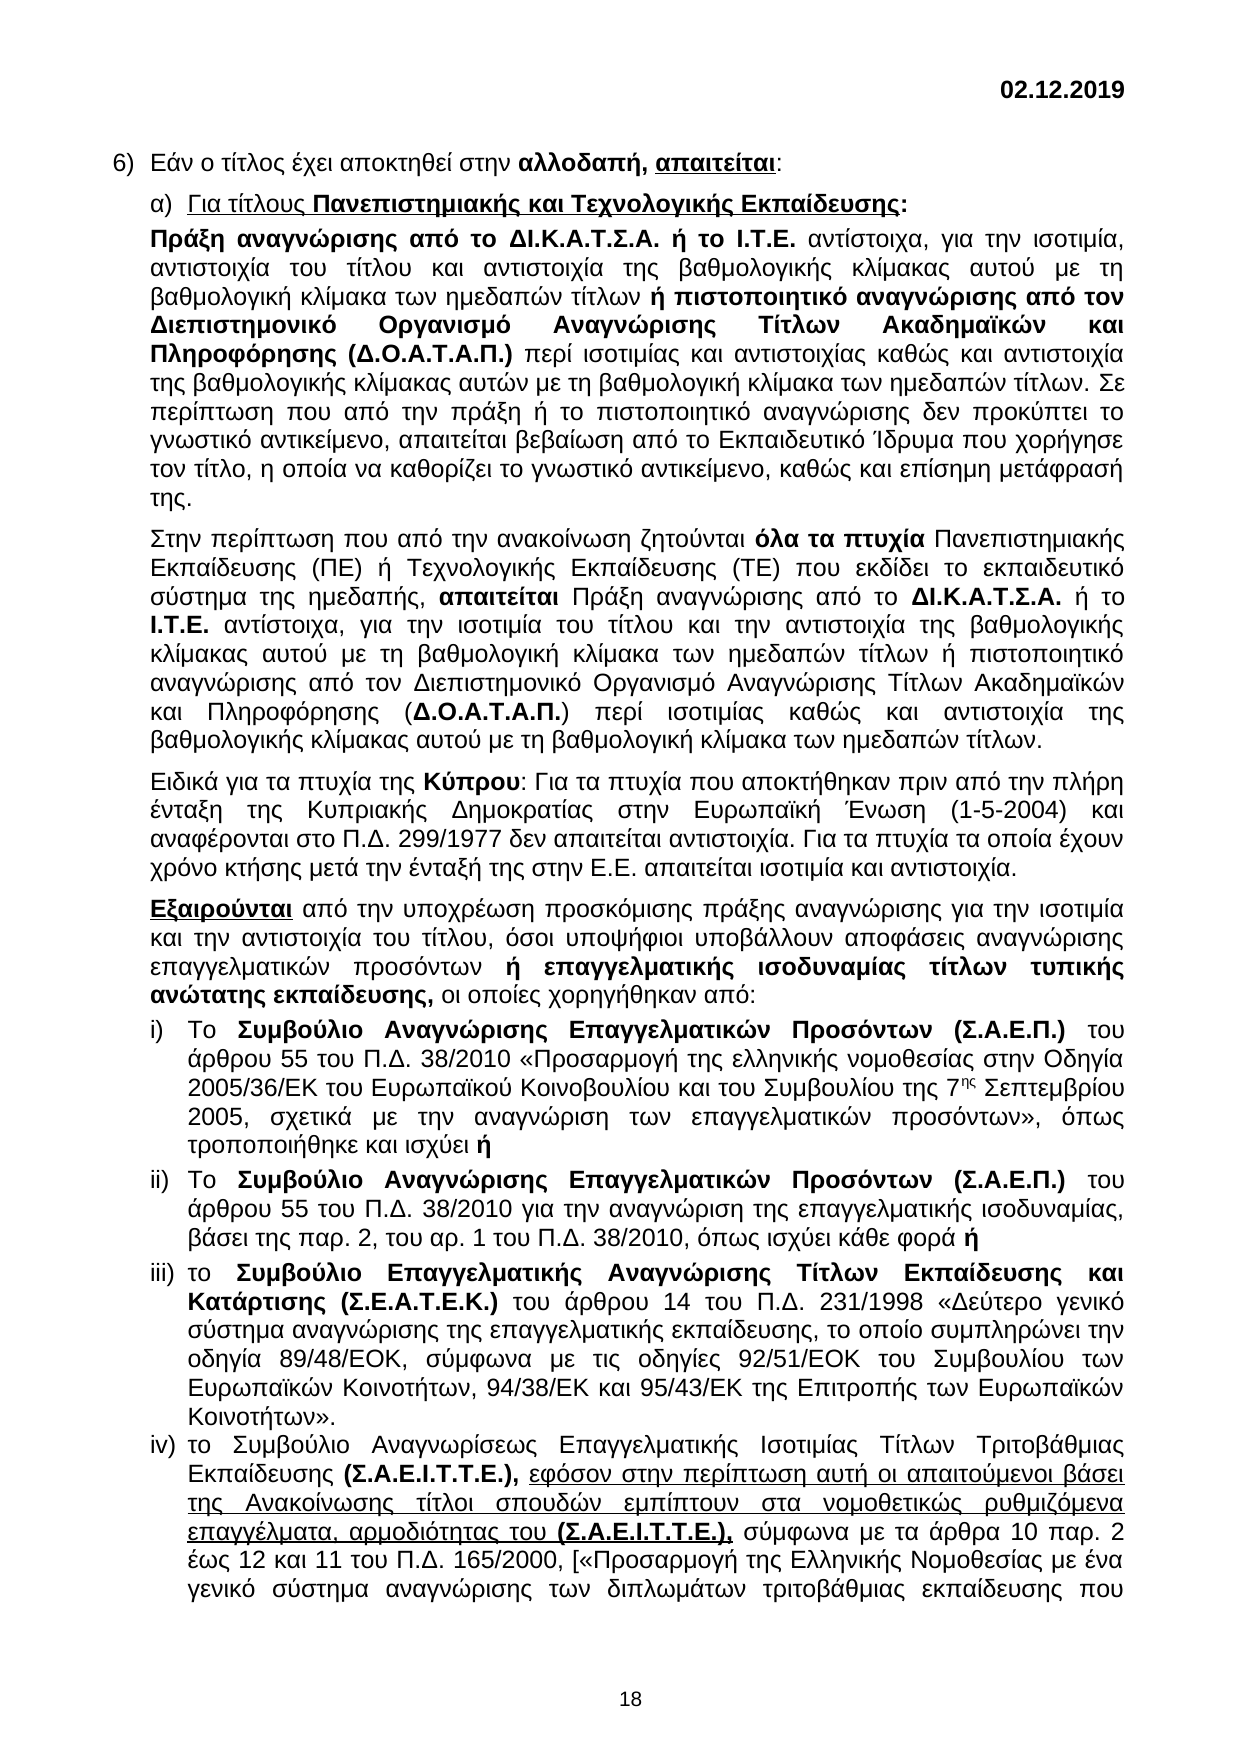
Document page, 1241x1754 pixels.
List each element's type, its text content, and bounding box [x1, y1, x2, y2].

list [150, 1430, 1125, 1603]
text Εξαιρούνται από την υποχρέωση προσκόμισης πράξης αναγνώρισης για την ισοτιμία και την αντιστοιχία του τίτλου, όσοι υποψήφιοι υποβάλλουν αποφάσεις αναγνώρισης επαγγελματικών προσόντων ή επαγγελματικής ισοδυναμίας τίτλων τυπικής ανώτατης εκπαίδευσης, οι οποίες χορηγήθηκαν από: [150, 894, 1125, 1009]
list το Συμβούλιο Επαγγελματικής Αναγνώρισης Τίτλων Εκπαίδευσης και Κατάρτισης (Σ.Ε.Α.Τ.Ε.Κ.) του άρθρου 14 του Π.Δ. 231/1998 «Δεύτερο γενικό σύστημα αναγνώρισης της επαγγελματικής εκπαίδευσης, το οποίο συμπληρώνει την οδηγία 89/48/ΕΟΚ, σύμφωνα με τις οδηγίες 92/51/ΕΟΚ του Συμβουλίου των Ευρωπαϊκών Κοινοτήτων, 94/38/ΕΚ και 95/43/ΕΚ της Επιτροπής των Ευρωπαϊκών Κοινοτήτων». [150, 1258, 1125, 1430]
text α) Για τίτλους Πανεπιστημιακής και Τεχνολογικής Εκπαίδευσης: [112, 189, 1125, 218]
list Το Συμβούλιο Αναγνώρισης Επαγγελματικών Προσόντων (Σ.Α.Ε.Π.) του άρθρου 55 του Π.Δ. 38/2010 για την αναγνώριση της επαγγελματικής ισοδυναμίας, βάσει της παρ. 2, του αρ. 1 του Π.Δ. 38/2010, όπως ισχύει κάθε φορά ή [150, 1165, 1125, 1251]
text Πράξη αναγνώρισης από το ΔΙ.Κ.Α.Τ.Σ.Α. ή το Ι.Τ.Ε. αντίστοιχα, για την ισοτιμία, αντιστοιχία του τίτλου και αντιστοιχία της βαθμολογικής κλίμακας αυτού με τη βαθμολογική κλίμακα των ημεδαπών τίτλων ή πιστοποιητικό αναγνώρισης από τον Διεπιστημονικό Οργανισμό Αναγνώρισης Τίτλων Ακαδημαϊκών και Πληροφόρησης (Δ.Ο.Α.Τ.Α.Π.) περί ισοτιμίας και αντιστοιχίας καθώς και αντιστοιχία της βαθμολογικής κλίμακας αυτών με τη βαθμολογική κλίμακα των ημεδαπών τίτλων. Σε περίπτωση που από την πράξη ή το πιστοποιητικό αναγνώρισης δεν προκύπτει το γνωστικό αντικείμενο, απαιτείται βεβαίωση από το Εκπαιδευτικό Ίδρυμα που χορήγησε τον τίτλο, η οποία να καθορίζει το γνωστικό αντικείμενο, καθώς και επίσημη μετάφρασή της. [150, 224, 1125, 511]
text Στην περίπτωση που από την ανακοίνωση ζητούνται όλα τα πτυχία Πανεπιστημιακής Εκπαίδευσης (ΠΕ) ή Τεχνολογικής Εκπαίδευσης (ΤΕ) που εκδίδει το εκπαιδευτικό σύστημα της ημεδαπής, απαιτείται Πράξη αναγνώρισης από το ΔΙ.Κ.Α.Τ.Σ.Α. ή το Ι.Τ.Ε. αντίστοιχα, για την ισοτιμία του τίτλου και την αντιστοιχία της βαθμολογικής κλίμακας αυτού με τη βαθμολογική κλίμακα των ημεδαπών τίτλων ή πιστοποιητικό αναγνώρισης από τον Διεπιστημονικό Οργανισμό Αναγνώρισης Τίτλων Ακαδημαϊκών και Πληροφόρησης (Δ.Ο.Α.Τ.Α.Π.) περί ισοτιμίας καθώς και αντιστοιχία της βαθμολογικής κλίμακας αυτού με τη βαθμολογική κλίμακα των ημεδαπών τίτλων. [150, 524, 1125, 754]
list Το Συμβούλιο Αναγνώρισης Επαγγελματικών Προσόντων (Σ.Α.Ε.Π.) του άρθρου 55 του Π.Δ. 38/2010 «Προσαρμογή της ελληνικής νομοθεσίας στην Οδηγία 2005/36/ΕΚ του Ευρωπαϊκού Κοινοβουλίου και του Συμβουλίου της 7ης Σεπτεμβρίου 2005, σχετικά με την αναγνώριση των επαγγελματικών προσόντων», όπως τροποποιήθηκε και ισχύει ή [150, 1015, 1125, 1159]
text 6) Εάν ο τίτλος έχει αποκτηθεί στην αλλοδαπή, απαιτείται: [112, 148, 1125, 176]
text Ειδικά για τα πτυχία της Κύπρου: Για τα πτυχία που αποκτήθηκαν πριν από την πλήρη ένταξη της Κυπριακής Δημοκρατίας στην Ευρωπαϊκή Ένωση (1-5-2004) και αναφέρονται στο Π.Δ. 299/1977 δεν απαιτείται αντιστοιχία. Για τα πτυχία τα οποία έχουν χρόνο κτήσης μετά την ένταξή της στην Ε.Ε. απαιτείται ισοτιμία και αντιστοιχία. [150, 766, 1125, 881]
